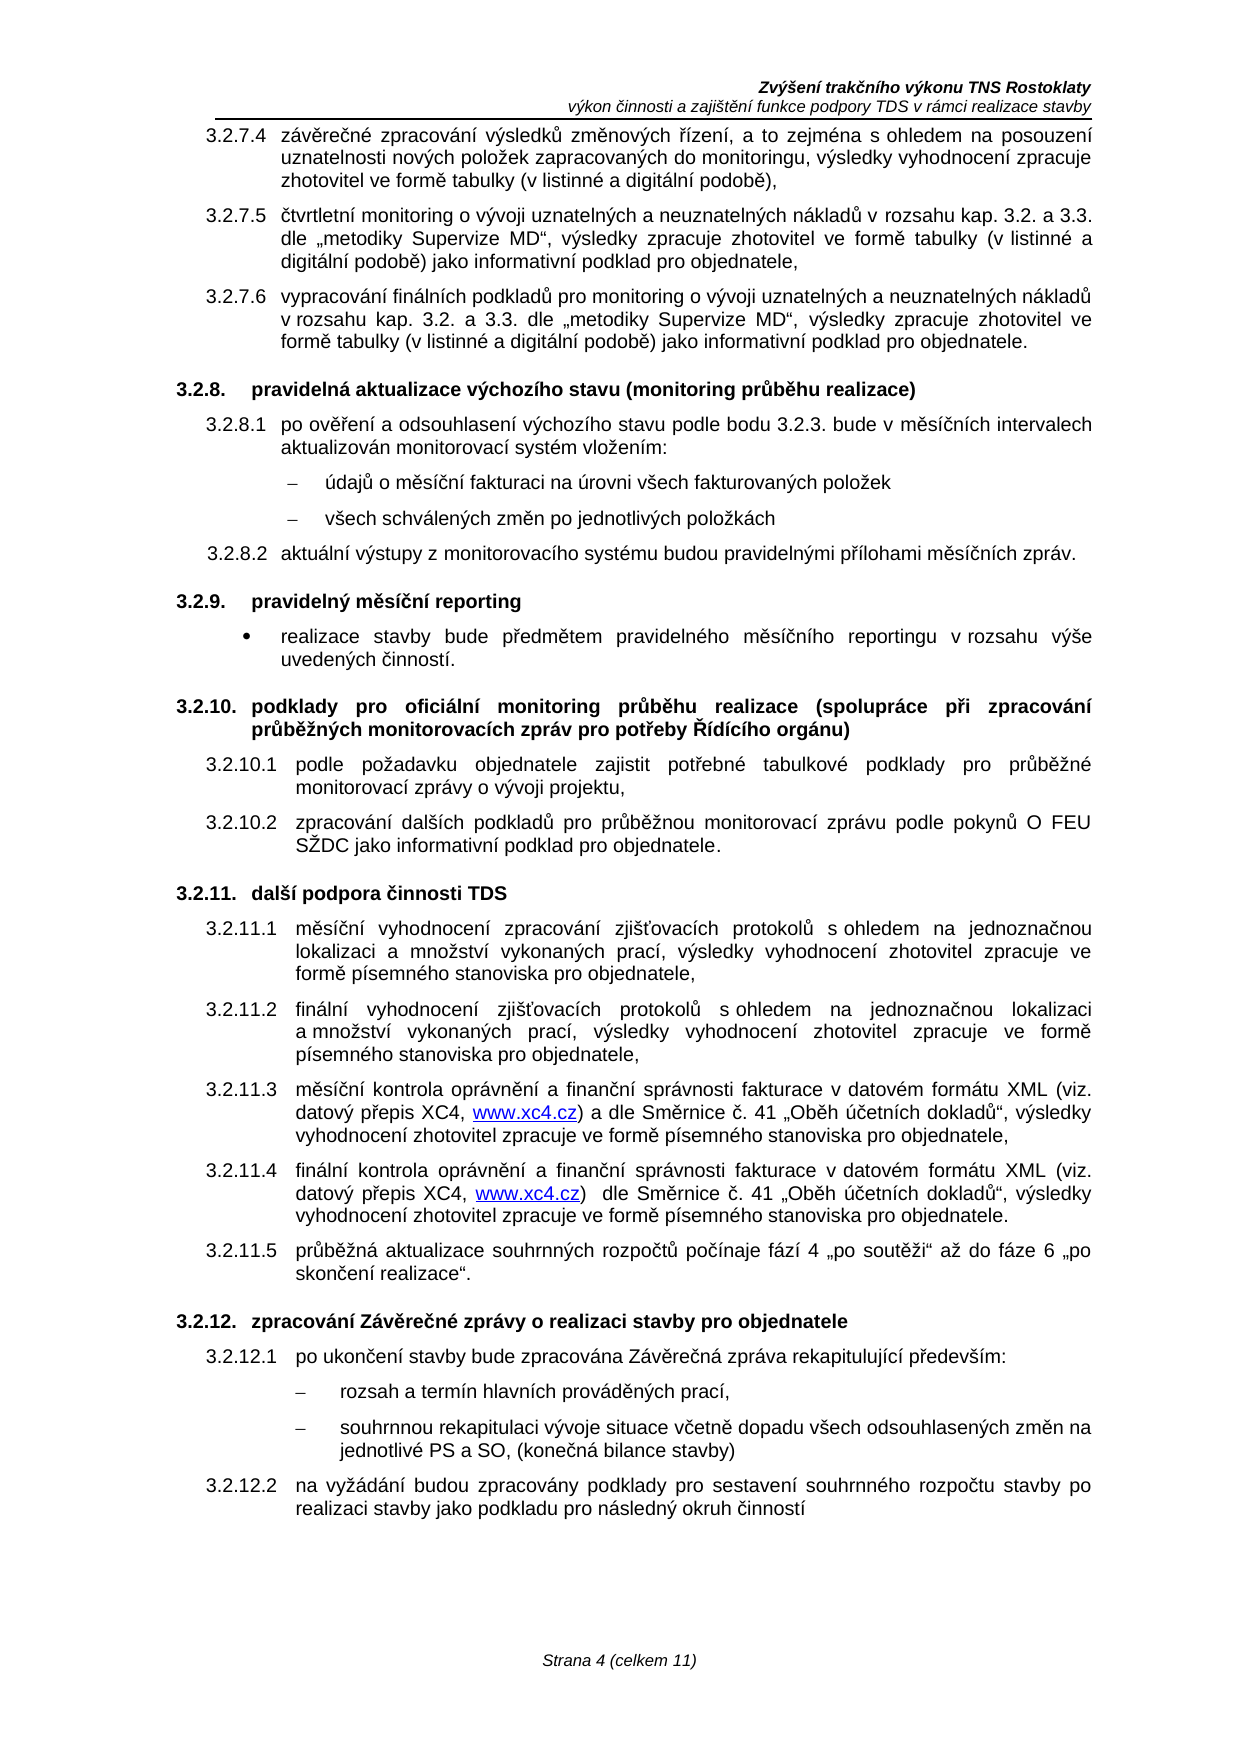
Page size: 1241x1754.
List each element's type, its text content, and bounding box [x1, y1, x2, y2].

list závěrečné zpracování výsledků změnových řízení, a to zejména s ohledem na posouzení uznatelnosti nových položek zapracovaných do monitoringu, výsledky vyhodnocení zpracuje zhotovitel ve formě tabulky (v listinné a digitální podobě), [206, 123, 1092, 192]
list realizace stavby bude předmětem pravidelného měsíčního reportingu v rozsahu výše uvedených činností. [243, 625, 1092, 670]
list vypracování finálních podkladů pro monitoring o vývoji uznatelných a neuznatelných nákladů v rozsahu kap. 3.2. a 3.3. dle „metodiky Supervize MD“, výsledky zpracuje zhotovitel ve formě tabulky (v listinné a digitální podobě) jako informativní podklad pro objednatele. [206, 285, 1092, 353]
list na vyžádání budou zpracovány podklady pro sestavení souhrnného rozpočtu stavby po realizaci stavby jako podkladu pro následný okruh činností [206, 1474, 1092, 1519]
list údajů o měsíční fakturaci na úrovni všech fakturovaných položek [287, 471, 1092, 494]
list měsíční kontrola oprávnění a finanční správnosti fakturace v datovém formátu XML (viz. datový přepis XC4, www.xc4.cz) a dle Směrnice č. 41 „Oběh účetních dokladů“, výsledky vyhodnocení zhotovitel zpracuje ve formě písemného stanoviska pro objednatele, [206, 1078, 1092, 1146]
list další podpora činnosti TDS [176, 882, 1092, 904]
list měsíční vyhodnocení zpracování zjišťovacích protokolů s ohledem na jednoznačnou lokalizaci a množství vykonaných prací, výsledky vyhodnocení zhotovitel zpracuje ve formě písemného stanoviska pro objednatele, [206, 917, 1092, 985]
list finální vyhodnocení zjišťovacích protokolů s ohledem na jednoznačnou lokalizaci a množství vykonaných prací, výsledky vyhodnocení zhotovitel zpracuje ve formě písemného stanoviska pro objednatele, [206, 997, 1092, 1066]
list zpracování dalších podkladů pro průběžnou monitorovací zprávu podle pokynů O FEU SŽDC jako informativní podklad pro objednatele. [206, 811, 1092, 857]
list po ukončení stavby bude zpracována Závěrečná zpráva rekapitulující především: [206, 1345, 1092, 1368]
text 3.2.8.2 aktuální výstupy z monitorovacího systému budou pravidelnými přílohami měsíčních zpráv. [207, 542, 1092, 564]
list průběžná aktualizace souhrnných rozpočtů počínaje fází 4 „po soutěži“ až do fáze 6 „po skončení realizace“. [206, 1239, 1092, 1285]
list pravidelný měsíční reporting [176, 589, 1092, 612]
list souhrnnou rekapitulaci vývoje situace včetně dopadu všech odsouhlasených změn na jednotlivé PS a SO, (konečná bilance stavby) [295, 1416, 1092, 1461]
list zpracování Závěrečné zprávy o realizaci stavby pro objednatele [176, 1310, 1092, 1332]
list čtvrtletní monitoring o vývoji uznatelných a neuznatelných nákladů v rozsahu kap. 3.2. a 3.3. dle „metodiky Supervize MD“, výsledky zpracuje zhotovitel ve formě tabulky (v listinné a digitální podobě) jako informativní podklad pro objednatele, [206, 204, 1092, 272]
list po ověření a odsouhlasení výchozího stavu podle bodu 3.2.3. bude v měsíčních intervalech aktualizován monitorovací systém vložením: [206, 413, 1092, 458]
list rozsah a termín hlavních prováděných prací, [295, 1380, 1092, 1403]
list podklady pro oficiální monitoring průběhu realizace (spolupráce při zpracování průběžných monitorovacích zpráv pro potřeby Řídícího orgánu) [176, 695, 1092, 741]
list podle požadavku objednatele zajistit potřebné tabulkové podklady pro průběžné monitorovací zprávy o vývoji projektu, [206, 753, 1092, 799]
list všech schválených změn po jednotlivých položkách [287, 506, 1092, 529]
list pravidelná aktualizace výchozího stavu (monitoring průběhu realizace) [176, 378, 1092, 401]
list finální kontrola oprávnění a finanční správnosti fakturace v datovém formátu XML (viz. datový přepis XC4, www.xc4.cz) dle Směrnice č. 41 „Oběh účetních dokladů“, výsledky vyhodnocení zhotovitel zpracuje ve formě písemného stanoviska pro objednatele. [206, 1159, 1092, 1227]
